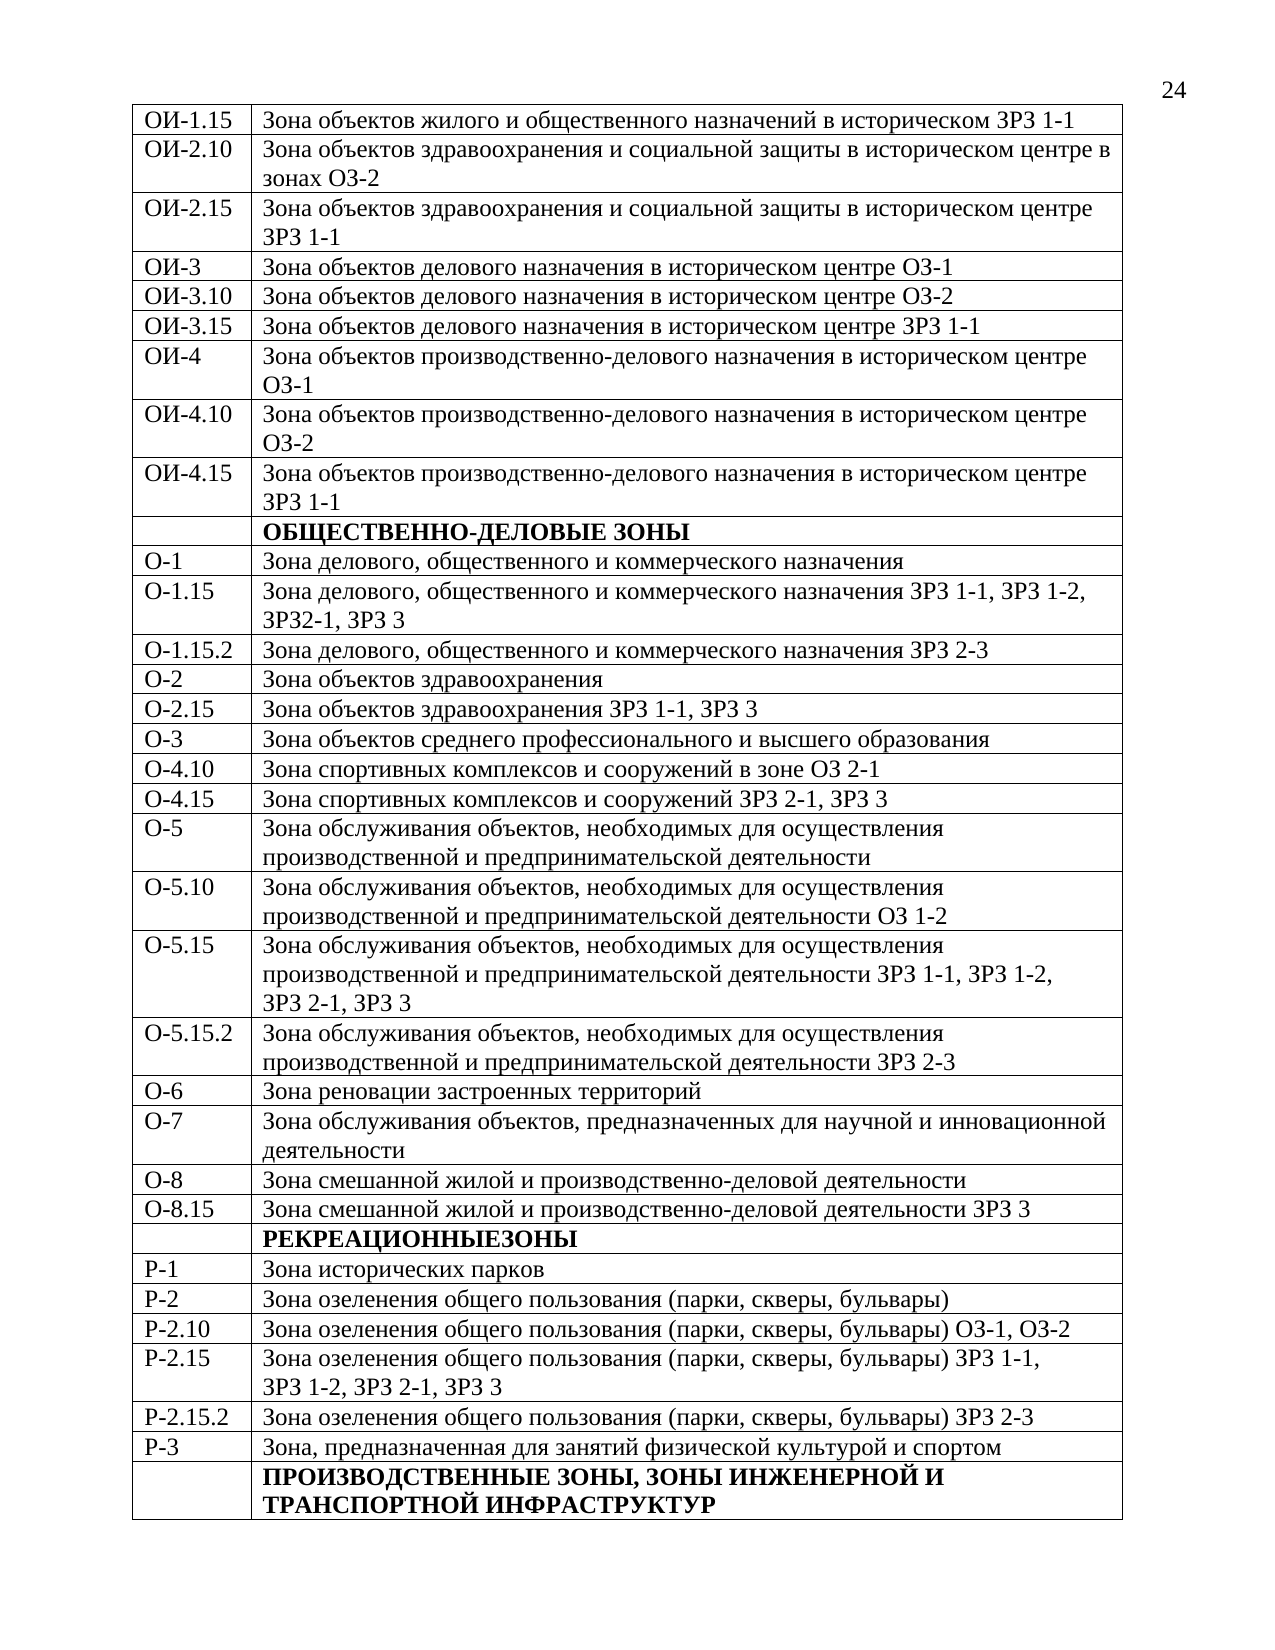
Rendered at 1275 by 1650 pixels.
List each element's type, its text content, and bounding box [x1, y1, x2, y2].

table_cell Зона объектов производственно-делового назначения в историческом центре ЗРЗ 1-1 [252, 458, 1122, 516]
table_cell ОИ-4.10 [133, 400, 251, 457]
table_cell ОБЩЕСТВЕННО-ДЕЛОВЫЕ ЗОНЫ [252, 517, 1122, 545]
table_cell Зона озеленения общего пользования (парки, скверы, бульвары) ЗРЗ 2-3 [252, 1402, 1122, 1431]
table_cell Зона озеленения общего пользования (парки, скверы, бульвары) [252, 1284, 1122, 1313]
table_cell О-4.15 [133, 784, 251, 812]
table_cell Зона делового, общественного и коммерческого назначения [252, 546, 1122, 575]
table_cell О-8.15 [133, 1195, 251, 1223]
table_cell Зона смешанной жилой и производственно-деловой деятельности [252, 1165, 1122, 1193]
table_cell Зона объектов делового назначения в историческом центре ЗРЗ 1-1 [252, 311, 1122, 340]
table_cell О-5.15.2 [133, 1018, 251, 1075]
table_cell Зона объектов здравоохранения и социальной защиты в историческом центре ЗРЗ 1-1 [252, 193, 1122, 251]
table_cell Р-2.10 [133, 1314, 251, 1342]
table_cell ОИ-4 [133, 341, 251, 398]
table_cell Зона объектов здравоохранения и социальной защиты в историческом центре в зонах ОЗ-2 [252, 135, 1122, 192]
table_cell О-5 [133, 814, 251, 871]
table_cell О-3 [133, 724, 251, 753]
table_cell О-6 [133, 1076, 251, 1105]
table_cell О-5.15 [133, 931, 251, 1017]
table_cell ОИ-4.15 [133, 458, 251, 516]
table_cell ОИ-2.15 [133, 193, 251, 251]
table_cell Зона спортивных комплексов и сооружений ЗРЗ 2-1, ЗРЗ 3 [252, 784, 1122, 812]
table_cell О-7 [133, 1106, 251, 1164]
table_cell О-1 [133, 546, 251, 575]
table_cell О-1.15 [133, 576, 251, 634]
table_cell Зона реновации застроенных территорий [252, 1076, 1122, 1105]
table_cell Зона исторических парков [252, 1254, 1122, 1283]
table_cell Зона объектов делового назначения в историческом центре ОЗ-2 [252, 281, 1122, 310]
table_cell Зона обслуживания объектов, необходимых для осуществления производственной и предпринимательской деятельности ЗРЗ 1-1, ЗРЗ 1-2, ЗРЗ 2-1, ЗРЗ 3 [252, 931, 1122, 1017]
table_cell [133, 517, 251, 545]
table_cell О-5.10 [133, 872, 251, 929]
table_cell Зона озеленения общего пользования (парки, скверы, бульвары) ОЗ-1, ОЗ-2 [252, 1314, 1122, 1342]
table_cell Р-2.15 [133, 1344, 251, 1401]
table_cell Зона спортивных комплексов и сооружений в зоне ОЗ 2-1 [252, 754, 1122, 783]
table_cell Зона делового, общественного и коммерческого назначения ЗРЗ 1-1, ЗРЗ 1-2, ЗРЗ2-1, ЗРЗ 3 [252, 576, 1122, 634]
table_cell ОИ-3 [133, 252, 251, 280]
table_cell Зона обслуживания объектов, необходимых для осуществления производственной и предпринимательской деятельности ОЗ 1-2 [252, 872, 1122, 929]
table_cell Зона делового, общественного и коммерческого назначения ЗРЗ 2-3 [252, 635, 1122, 663]
table_cell О-8 [133, 1165, 251, 1193]
table_cell РЕКРЕАЦИОННЫЕЗОНЫ [252, 1224, 1122, 1253]
table_cell [133, 1462, 251, 1519]
table_cell ОИ-1.15 [133, 105, 251, 133]
table_cell Зона объектов среднего профессионального и высшего образования [252, 724, 1122, 753]
table_cell Зона объектов делового назначения в историческом центре ОЗ-1 [252, 252, 1122, 280]
table_cell Р-2 [133, 1284, 251, 1313]
table_cell Зона, предназначенная для занятий физической культурой и спортом [252, 1432, 1122, 1461]
table_cell Зона обслуживания объектов, необходимых для осуществления производственной и предпринимательской деятельности [252, 814, 1122, 871]
table_cell [133, 1224, 251, 1253]
table_cell О-2 [133, 665, 251, 693]
table_cell О-4.10 [133, 754, 251, 783]
table_cell Зона смешанной жилой и производственно-деловой деятельности ЗРЗ 3 [252, 1195, 1122, 1223]
table_cell ОИ-3.15 [133, 311, 251, 340]
table_cell ПРОИЗВОДСТВЕННЫЕ ЗОНЫ, ЗОНЫ ИНЖЕНЕРНОЙ И ТРАНСПОРТНОЙ ИНФРАСТРУКТУР [252, 1462, 1122, 1519]
table_cell Зона обслуживания объектов, необходимых для осуществления производственной и предпринимательской деятельности ЗРЗ 2-3 [252, 1018, 1122, 1075]
table_cell Р-2.15.2 [133, 1402, 251, 1431]
table_cell Зона объектов производственно-делового назначения в историческом центре ОЗ-1 [252, 341, 1122, 398]
table_cell ОИ-2.10 [133, 135, 251, 192]
table_cell Р-3 [133, 1432, 251, 1461]
table_cell Зона объектов здравоохранения [252, 665, 1122, 693]
table_cell Зона объектов производственно-делового назначения в историческом центре ОЗ-2 [252, 400, 1122, 457]
table_cell О-1.15.2 [133, 635, 251, 663]
table_cell ОИ-3.10 [133, 281, 251, 310]
table_cell Зона обслуживания объектов, предназначенных для научной и инновационной деятельности [252, 1106, 1122, 1164]
table_cell Зона объектов жилого и общественного назначений в историческом ЗРЗ 1-1 [252, 105, 1122, 133]
table_cell О-2.15 [133, 694, 251, 723]
table_cell Р-1 [133, 1254, 251, 1283]
table_cell Зона озеленения общего пользования (парки, скверы, бульвары) ЗРЗ 1-1, ЗРЗ 1-2, ЗРЗ 2-1, ЗРЗ 3 [252, 1344, 1122, 1401]
table_cell Зона объектов здравоохранения ЗРЗ 1-1, ЗРЗ 3 [252, 694, 1122, 723]
